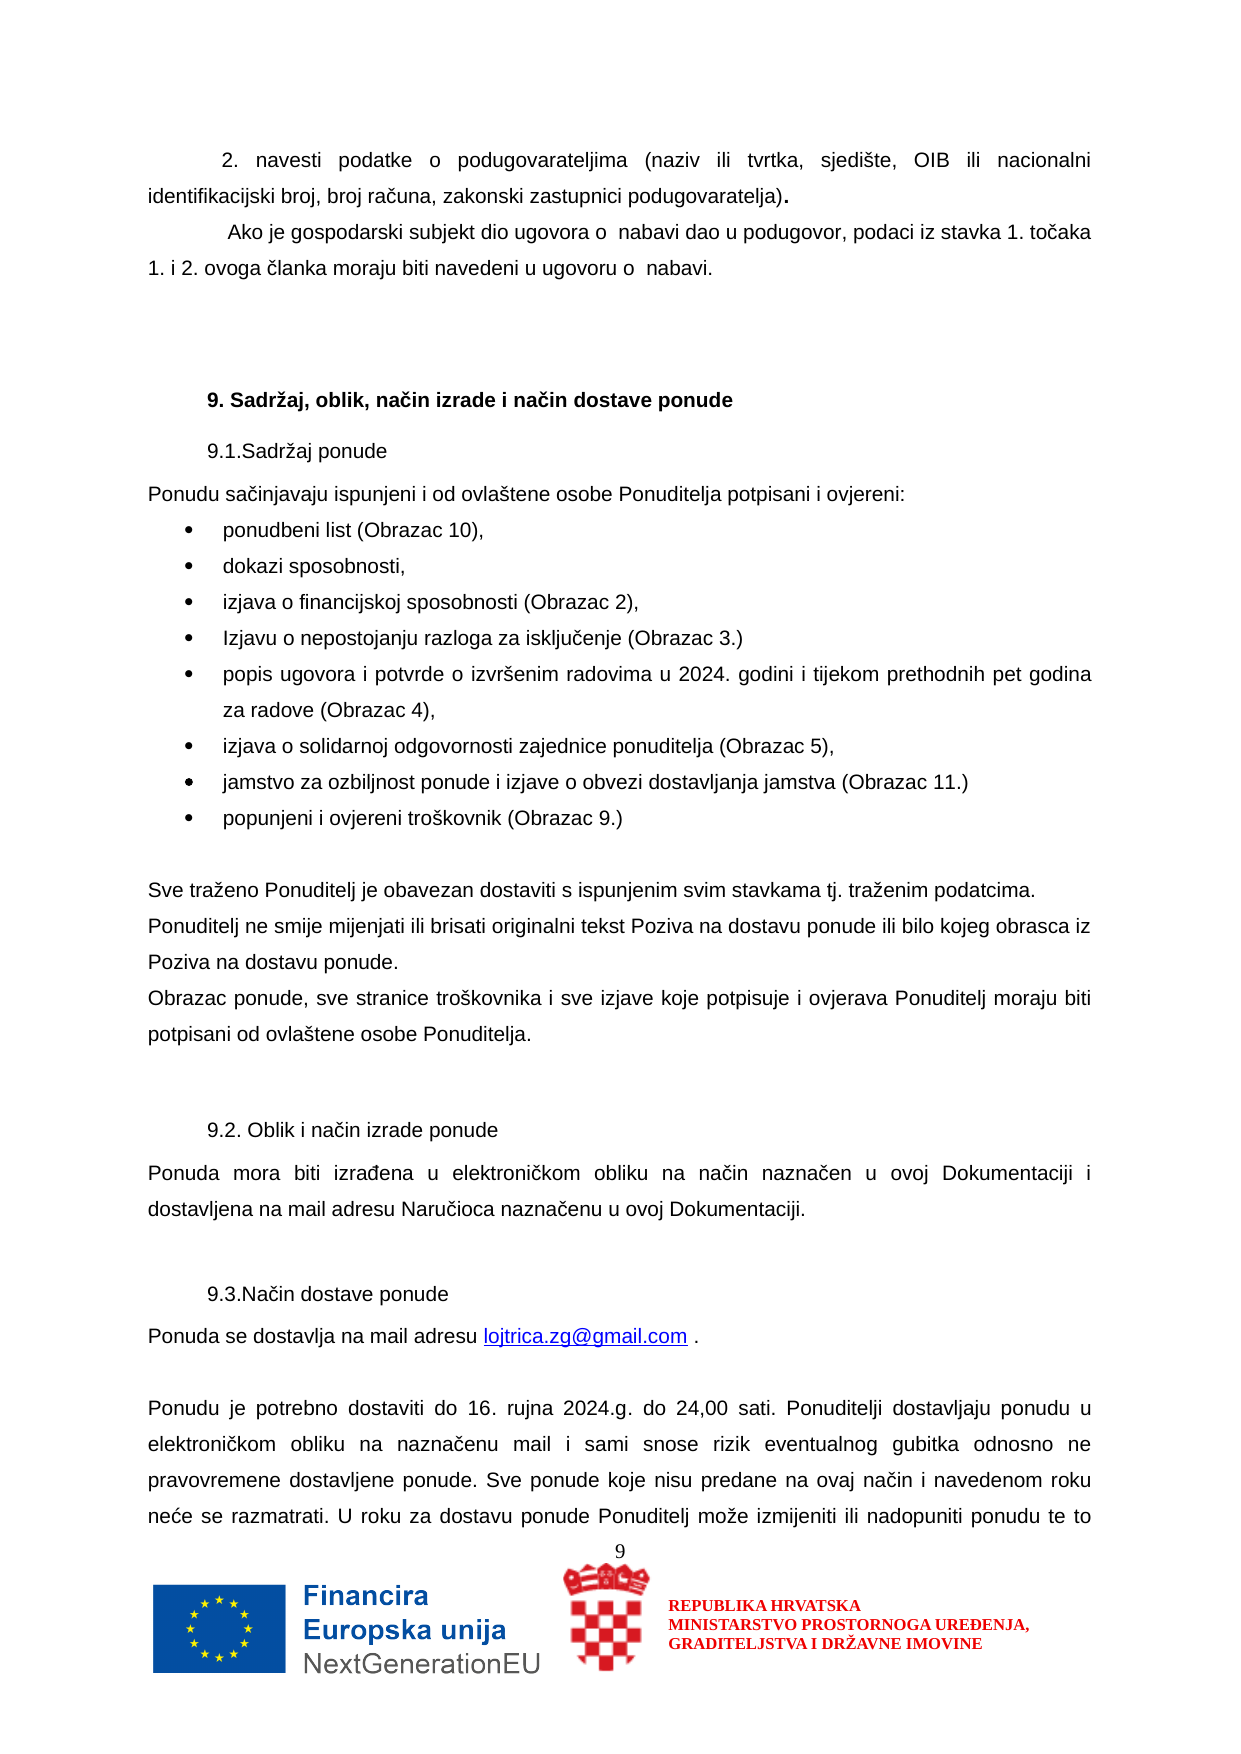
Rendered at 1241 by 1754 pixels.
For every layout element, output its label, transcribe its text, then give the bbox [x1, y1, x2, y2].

text Sve traženo Ponuditelj je obavezan dostaviti s ispunjenim svim stavkama tj. traženim podatcima. [148, 878, 1093, 902]
list izjava o financijskoj sposobnosti (Obrazac 2), [185, 589, 1093, 614]
list popis ugovora i potvrde o izvršenim radovima u 2024. godini i tijekom prethodnih pet godina za radove (Obrazac 4), [185, 662, 1093, 722]
picture [147, 1563, 653, 1679]
text 2. navesti podatke o podugovarateljima (naziv ili tvrtka, sjedište, OIB ili nacionalni identifikacijski broj, broj računa, zakonski zastupnici podugovaratelja). [148, 148, 1093, 207]
text Ponuda mora biti izrađena u elektroničkom obliku na način naznačen u ovoj Dokumentaciji i dostavljena na mail adresu Naručioca naznačenu u ovoj Dokumentaciji. [148, 1161, 1093, 1221]
list ponudbeni list (Obrazac 10), [185, 517, 1093, 542]
text Ponudu sačinjavaju ispunjeni i od ovlaštene osobe Ponuditelja potpisani i ovjereni: [148, 482, 1093, 506]
list izjava o solidarnoj odgovornosti zajednice ponuditelja (Obrazac 5), [185, 734, 1093, 758]
subtitle 9.1.Sadržaj ponude [207, 439, 1093, 463]
subtitle 9. Sadržaj, oblik, način izrade i način dostave ponude [207, 388, 1093, 412]
subtitle 9.3.Način dostave ponude [207, 1282, 1093, 1306]
text Ako je gospodarski subjekt dio ugovora o nabavi dao u podugovor, podaci iz stavka 1. točaka 1. i 2. ovoga članka moraju biti navedeni u ugovoru o nabavi. [148, 219, 1093, 279]
list jamstvo za ozbiljnost ponude i izjave o obvezi dostavljanja jamstva (Obrazac 11.) [185, 770, 1093, 794]
subtitle 9.2. Oblik i način izrade ponude [207, 1118, 1093, 1142]
text Ponuditelj ne smije mijenjati ili brisati originalni tekst Poziva na dostavu ponude ili bilo kojeg obrasca iz Poziva na dostavu ponude. [148, 914, 1093, 973]
list dokazi sposobnosti, [185, 553, 1093, 578]
text Obrazac ponude, sve stranice troškovnika i sve izjave koje potpisuje i ovjerava Ponuditelj moraju biti potpisani od ovlaštene osobe Ponuditelja. [148, 986, 1093, 1045]
text Ponuda se dostavlja na mail adresu lojtrica.zg@gmail.com . [148, 1324, 1093, 1348]
list popunjeni i ovjereni troškovnik (Obrazac 9.) [185, 806, 1093, 830]
list Izjavu o nepostojanju razloga za isključenje (Obrazac 3.) [185, 626, 1093, 650]
